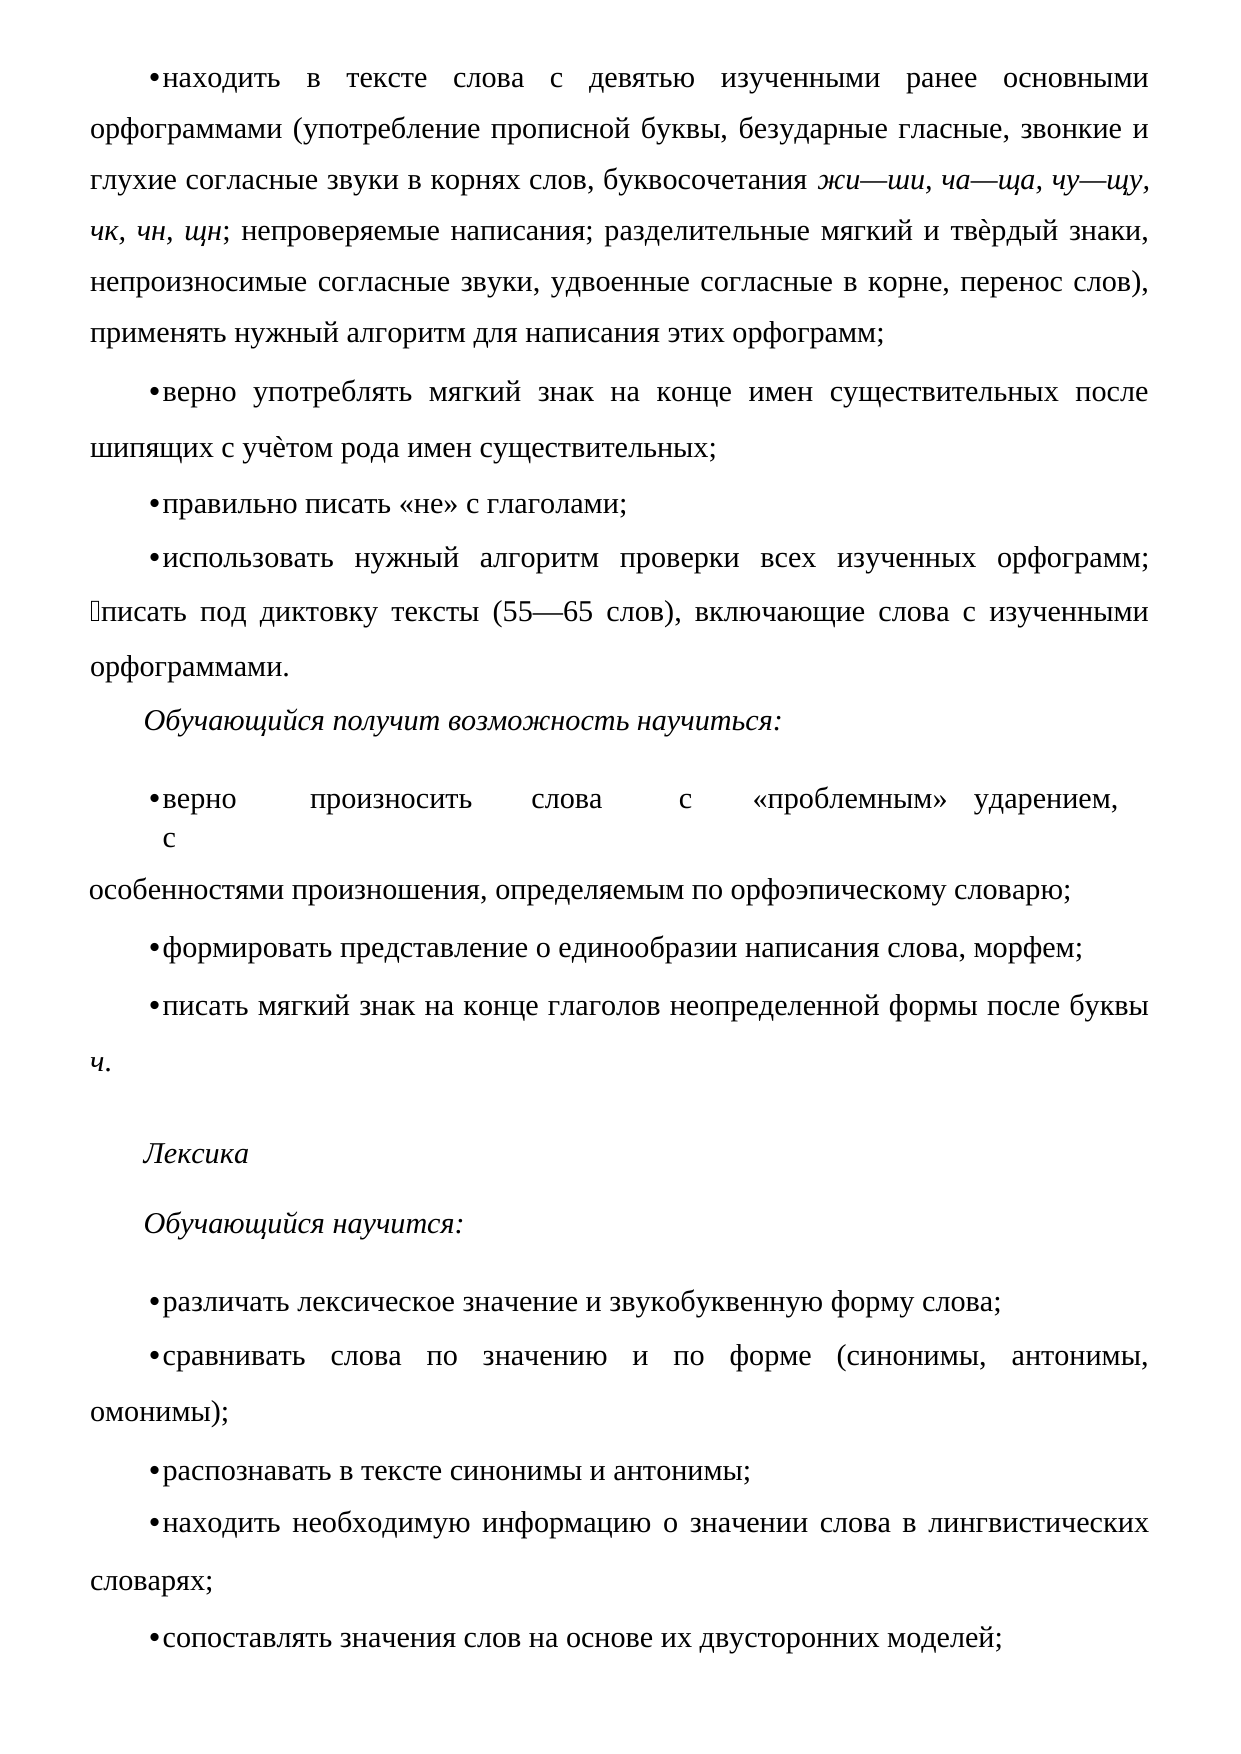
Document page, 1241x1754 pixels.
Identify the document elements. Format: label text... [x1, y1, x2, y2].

list находить необходимую информацию о значении слова в лингвистических словарях; [90, 1504, 1150, 1596]
list формировать представление о единообразии написания слова, морфем; [90, 929, 1150, 964]
list сравнивать слова по значению и по форме (синонимы, антонимы, омонимы); [90, 1337, 1150, 1427]
list верно произносить слова с «проблемным» ударением, с [90, 780, 1150, 854]
text Лексика [143, 1136, 1152, 1170]
list правильно писать «не» с глаголами; [90, 485, 1150, 520]
list распознавать в тексте синонимы и антонимы; [90, 1452, 1150, 1487]
list различать лексическое значение и звукобуквенную форму слова; [90, 1283, 1150, 1318]
list писать мягкий знак на конце глаголов неопределенной формы после буквы ч. [90, 987, 1150, 1078]
list сопоставлять значения слов на основе их двусторонних моделей; [90, 1619, 1150, 1654]
list находить в тексте слова с девятью изученными ранее основными орфограммами (употребление прописной буквы, безударные гласные, звонкие и глухие согласные звуки в корнях слов, буквосочетания жи—ши, ча—ща, чу—щу, чк, чн, щн; непроверяемые написания; разделительные мягкий и твѐрдый знаки, непроизносимые согласные звуки, удвоенные согласные в корне, перенос слов), применять нужный алгоритм для написания этих орфограмм; [90, 59, 1150, 349]
text Обучающийся научится: [143, 1205, 1152, 1240]
text особенностями произношения, определяемым по орфоэпическому словарю; [89, 872, 1150, 906]
text Обучающийся получит возможность научиться: [143, 702, 1152, 737]
list использовать нужный алгоритм проверки всех изученных орфограмм; писать под диктовку тексты (55—65 слов), включающие слова с изученными орфограммами. [90, 539, 1150, 682]
list верно употреблять мягкий знак на конце имен существительных после шипящих с учѐтом рода имен существительных; [90, 373, 1150, 464]
